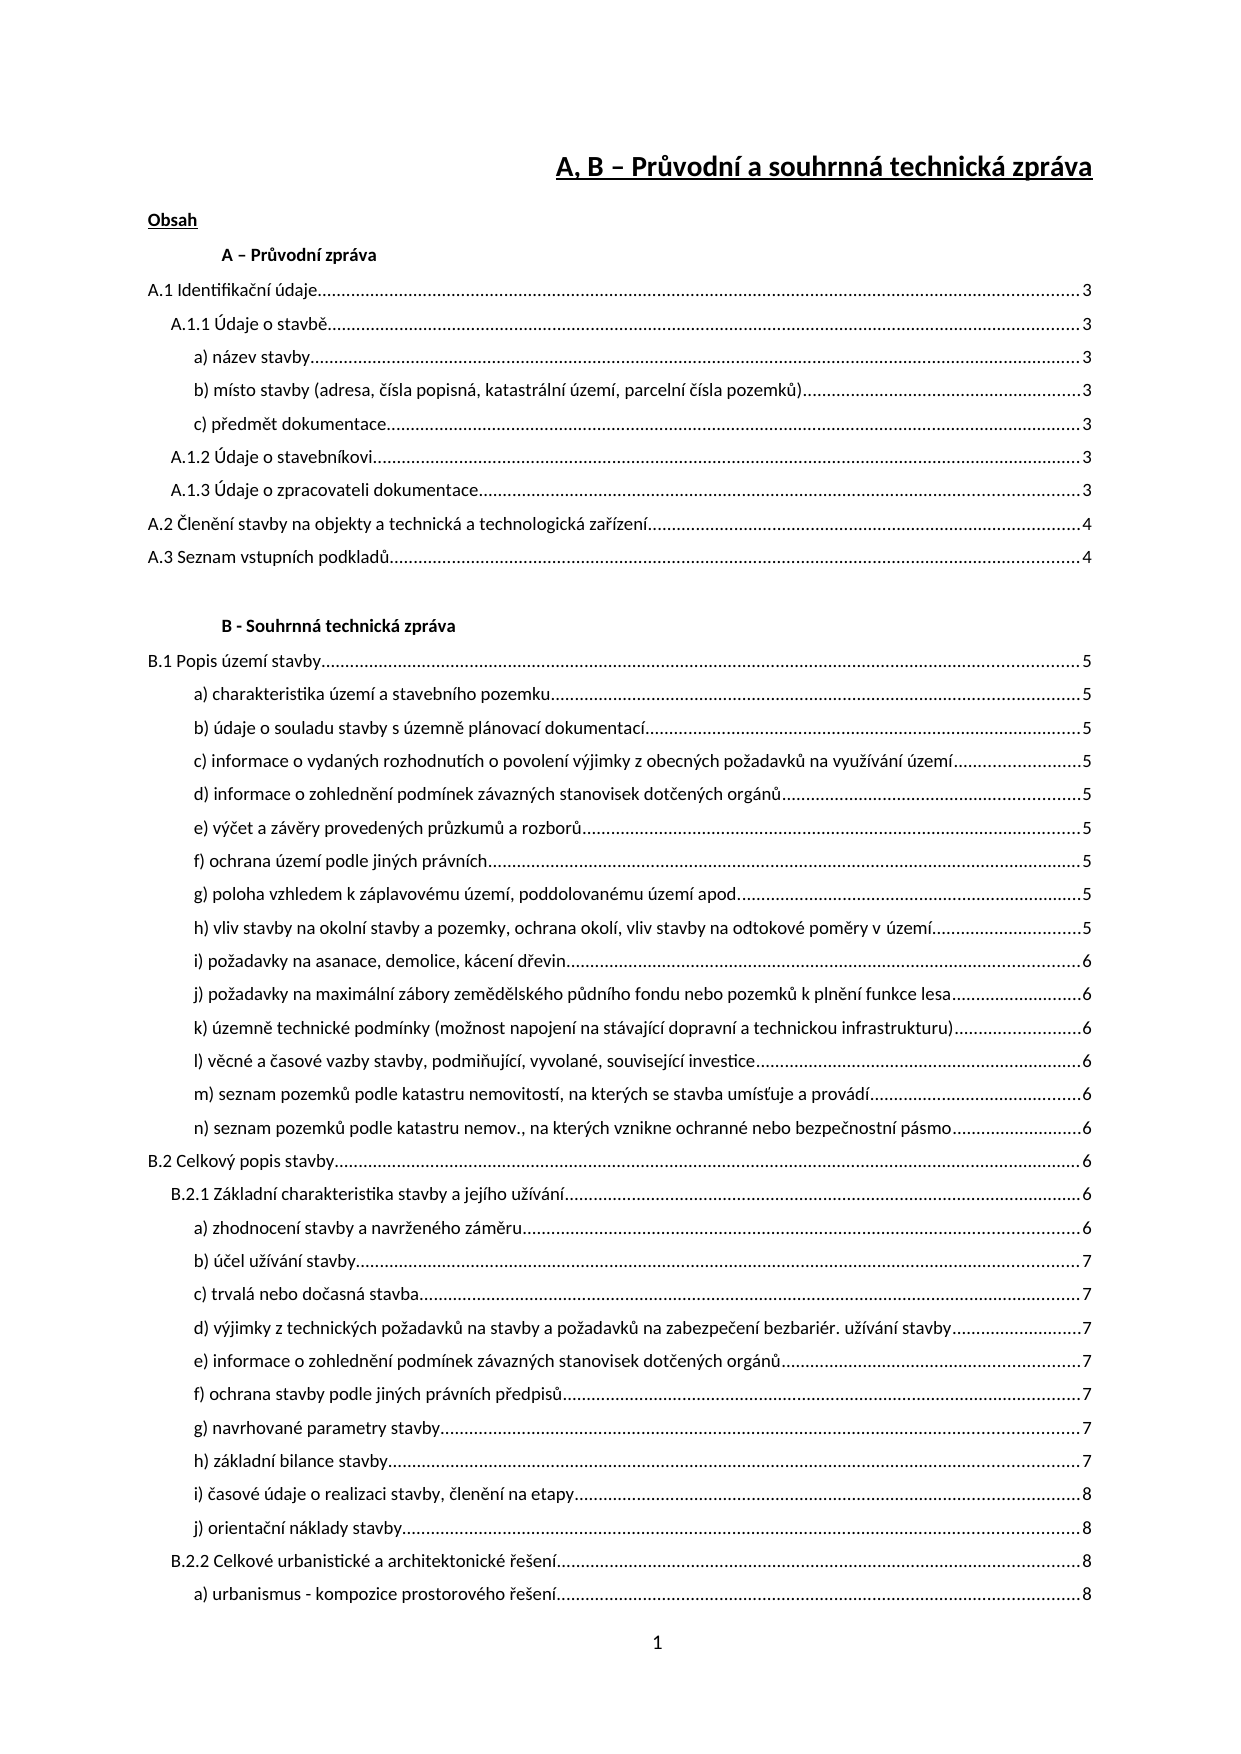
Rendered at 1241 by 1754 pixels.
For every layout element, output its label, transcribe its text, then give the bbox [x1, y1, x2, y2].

text A, B – Průvodní a souhrnná technická zpráva [221, 148, 1093, 183]
